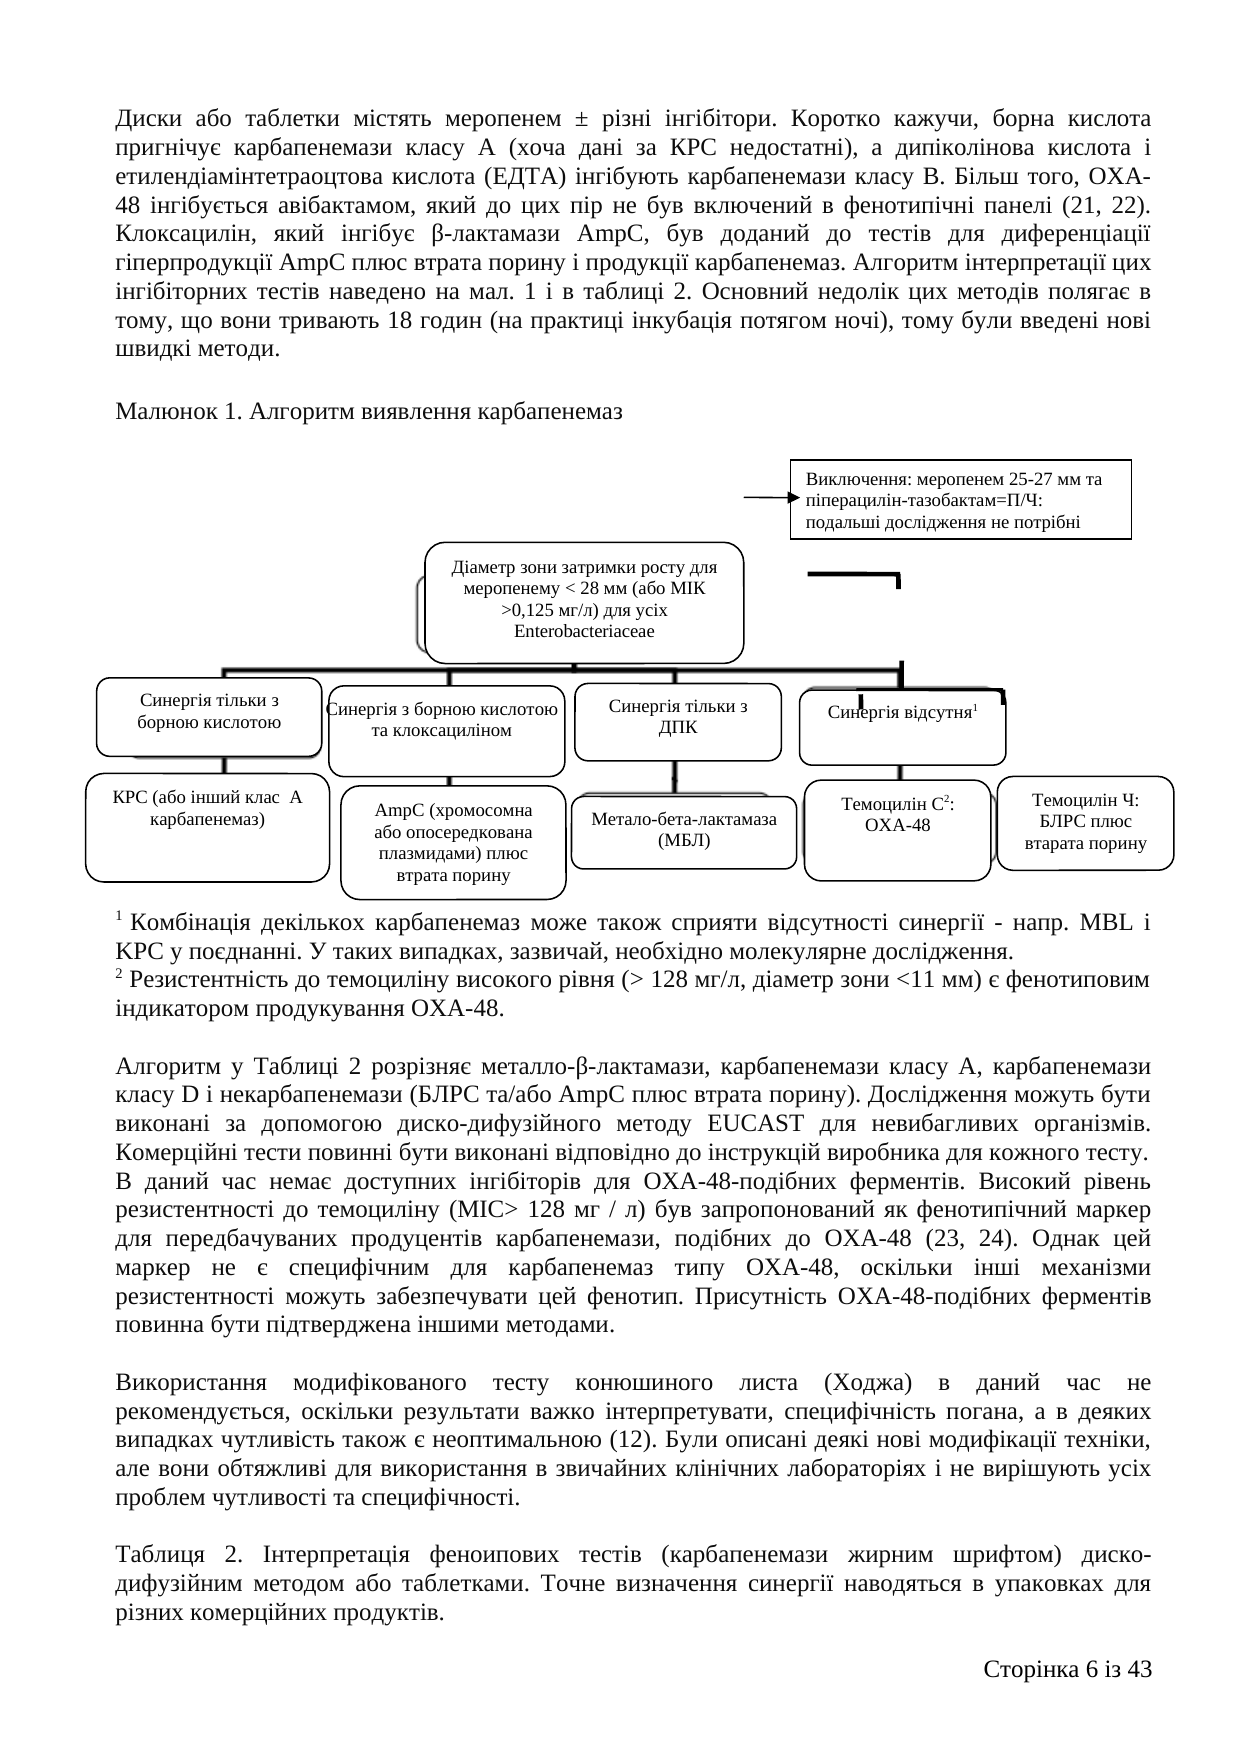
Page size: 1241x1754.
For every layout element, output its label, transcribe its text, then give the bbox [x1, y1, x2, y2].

text 1 Комбінація декількох карбапенемаз може також сприяти відсутності синергії - напр. MBL і KPC у поєднанні. У таких випадках, зазвичай, необхідно молекулярне дослідження. [115, 907, 1152, 964]
picture [115, 550, 1013, 879]
text Таблиця 2. Інтерпретація феноипових тестів (карбапенемази жирним шрифтом) диско-дифузійним методом або таблетками. Точне визначення синергії наводяться в упаковках для різних комерційних продуктів. [115, 1539, 1152, 1626]
text Використання модифікованого тесту конюшиного листа (Ходжа) в даний час не рекомендується, оскільки результати важко інтерпретувати, специфічність погана, а в деяких випадках чутливість також є неоптимальною (12). Були описані деякі нові модифікації техніки, але вони обтяжливі для використання в звичайних клінічних лабораторіях і не вирішують усіх проблем чутливості та специфічності. [115, 1367, 1152, 1511]
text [115, 103, 1152, 362]
text Алгоритм у Таблиці 2 розрізняє металло-β-лактамази, карбапенемази класу А, карбапенемази класу D і некарбапенемази (БЛРС та/або AmpC плюс втрата порину). Дослідження можуть бути виконані за допомогою диско-дифузійного методу EUCAST для невибагливих організмів. Комерційні тести повинні бути виконані відповідно до інструкцій виробника для кожного тесту. [115, 1051, 1152, 1166]
text 2 Резистентність до темоциліну високого рівня (> 128 мг/л, діаметр зони <11 мм) є фенотиповим індикатором продукування ОХА-48. [115, 964, 1152, 1022]
text Малюнок 1. Алгоритм виявлення карбапенемаз [115, 396, 1152, 424]
text В даний час немає доступних інгібіторів для OXA-48-подібних ферментів. Високий рівень резистентності до темоциліну (MIC> 128 мг / л) був запропонований як фенотипічний маркер для передбачуваних продуцентів карбапенемази, подібних до OXA-48 (23, 24). Однак цей маркер не є специфічним для карбапенемаз типу OXA-48, оскільки інші механізми резистентності можуть забезпечувати цей фенотип. Присутність OXA-48-подібних ферментів повинна бути підтверджена іншими методами. [115, 1166, 1152, 1338]
